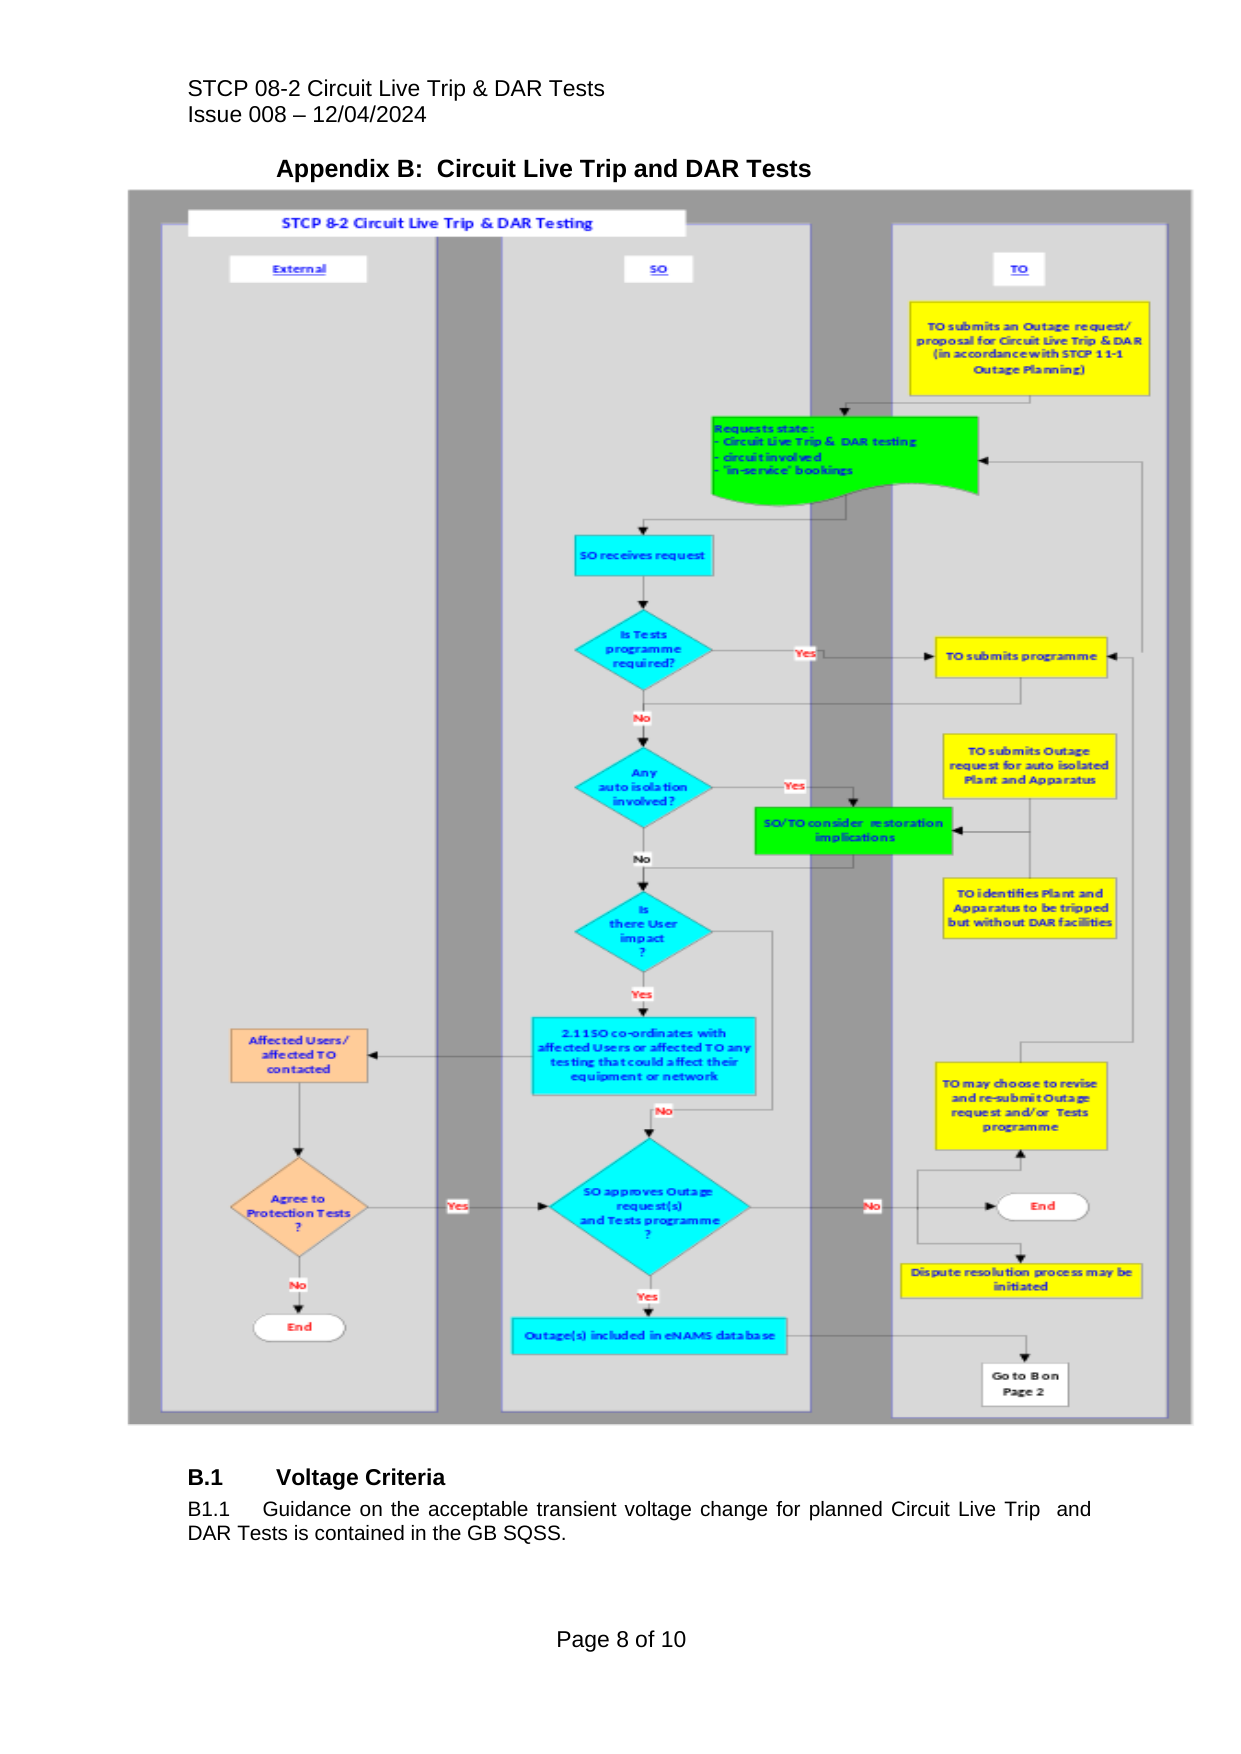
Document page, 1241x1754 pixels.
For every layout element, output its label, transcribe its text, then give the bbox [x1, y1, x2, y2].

subtitle Guidance on the acceptable transient voltage change for planned Circuit Live Trip and DAR Tests is contained in the GB SQSS. [187, 1497, 1092, 1545]
subtitle Voltage Criteria [187, 1464, 1092, 1491]
subtitle Appendix B: Circuit Live Trip and DAR Tests [276, 154, 1092, 183]
